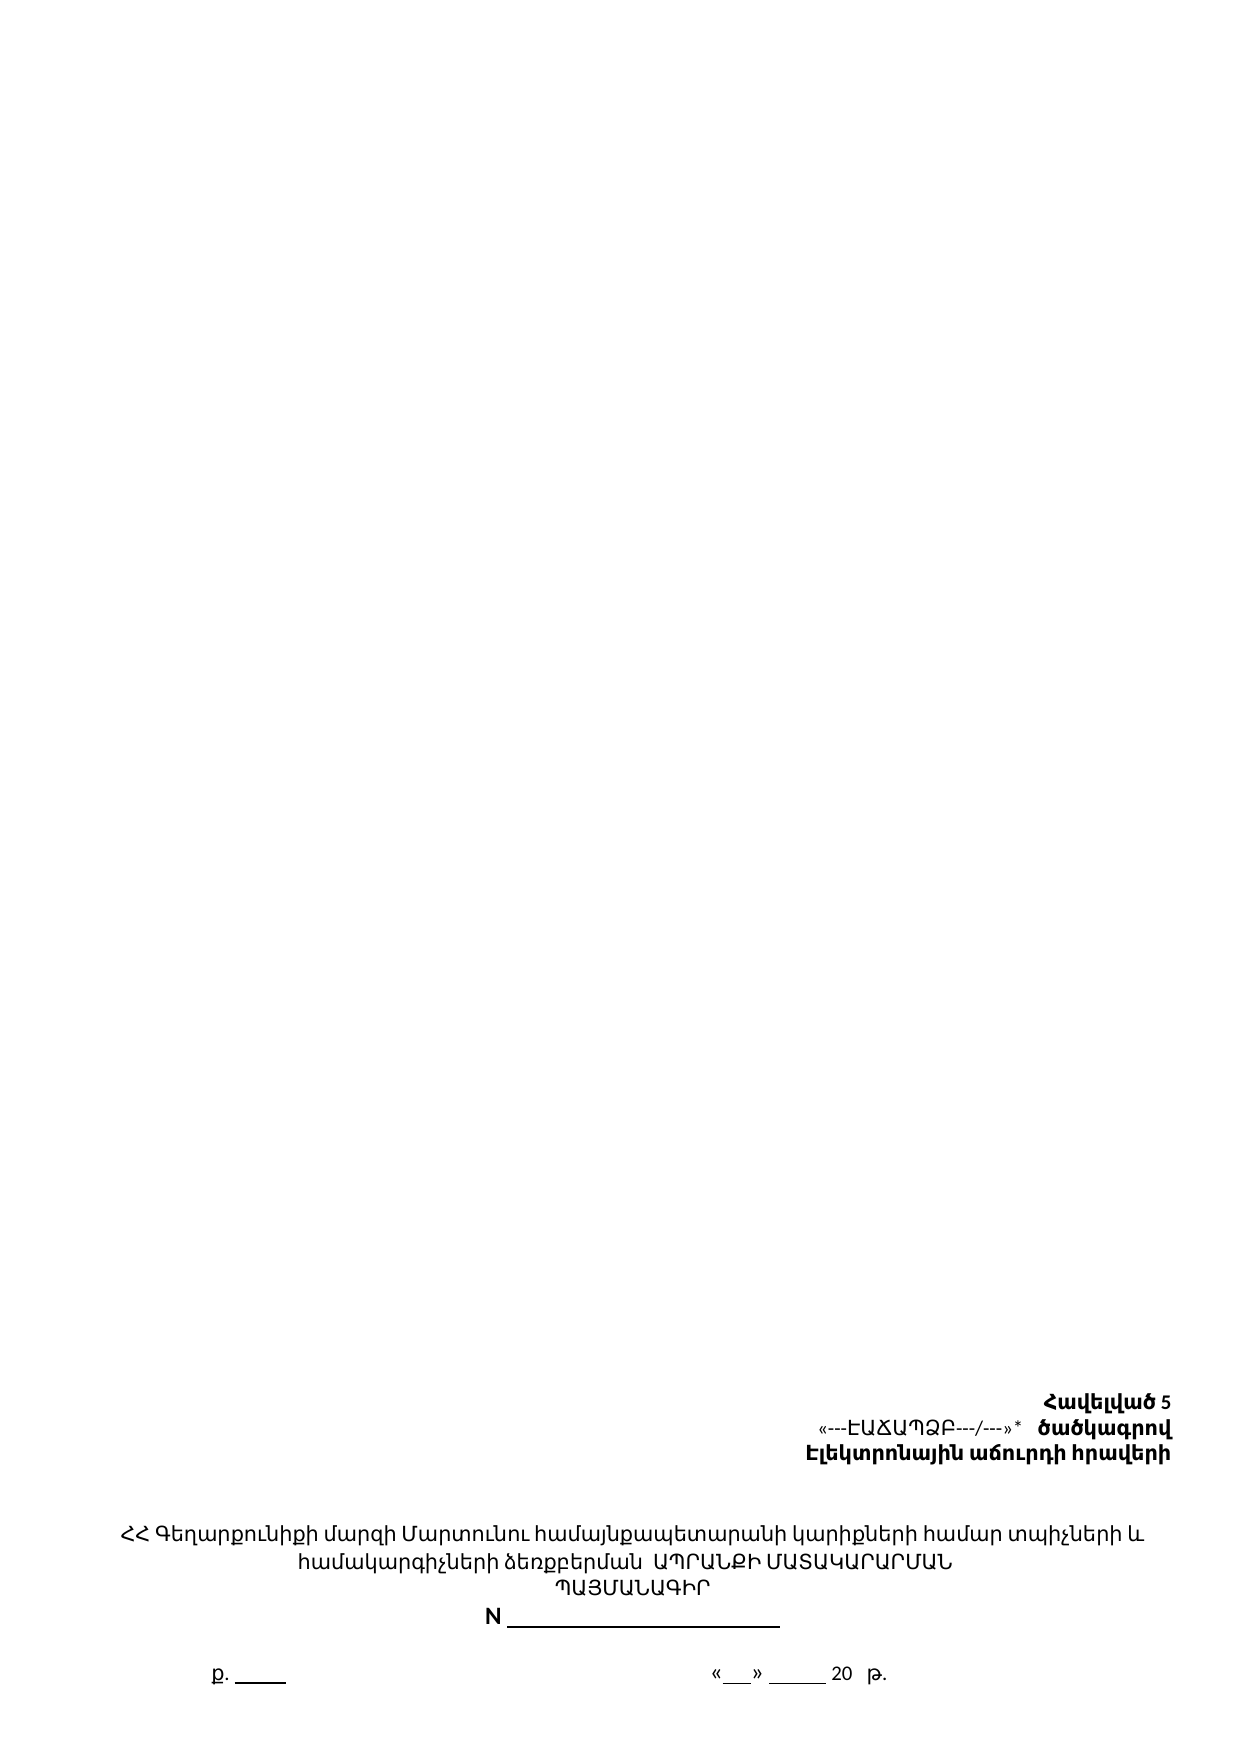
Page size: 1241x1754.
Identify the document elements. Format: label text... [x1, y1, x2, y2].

text ՀՀ Գեղարքունիքի մարզի Մարտունու համայնքապետարանի կարիքների համար տպիչների և համակարգիչների ձեռքբերման ԱՊՐԱՆՔԻ ՄԱՏԱԿԱՐԱՐՄԱՆ [79, 1522, 1171, 1575]
text Հավելված 5 [94, 1389, 1171, 1415]
text «---ԷԱՃԱՊՁԲ---/---»* ծածկագրով [94, 1415, 1171, 1440]
text N [79, 1601, 1171, 1631]
text ՊԱՅՄԱՆԱԳԻՐ [79, 1575, 1171, 1601]
text Էլեկտրոնային աճուրդի հրավերի [94, 1440, 1171, 1466]
text ք. « » 20 թ. [94, 1656, 1171, 1687]
